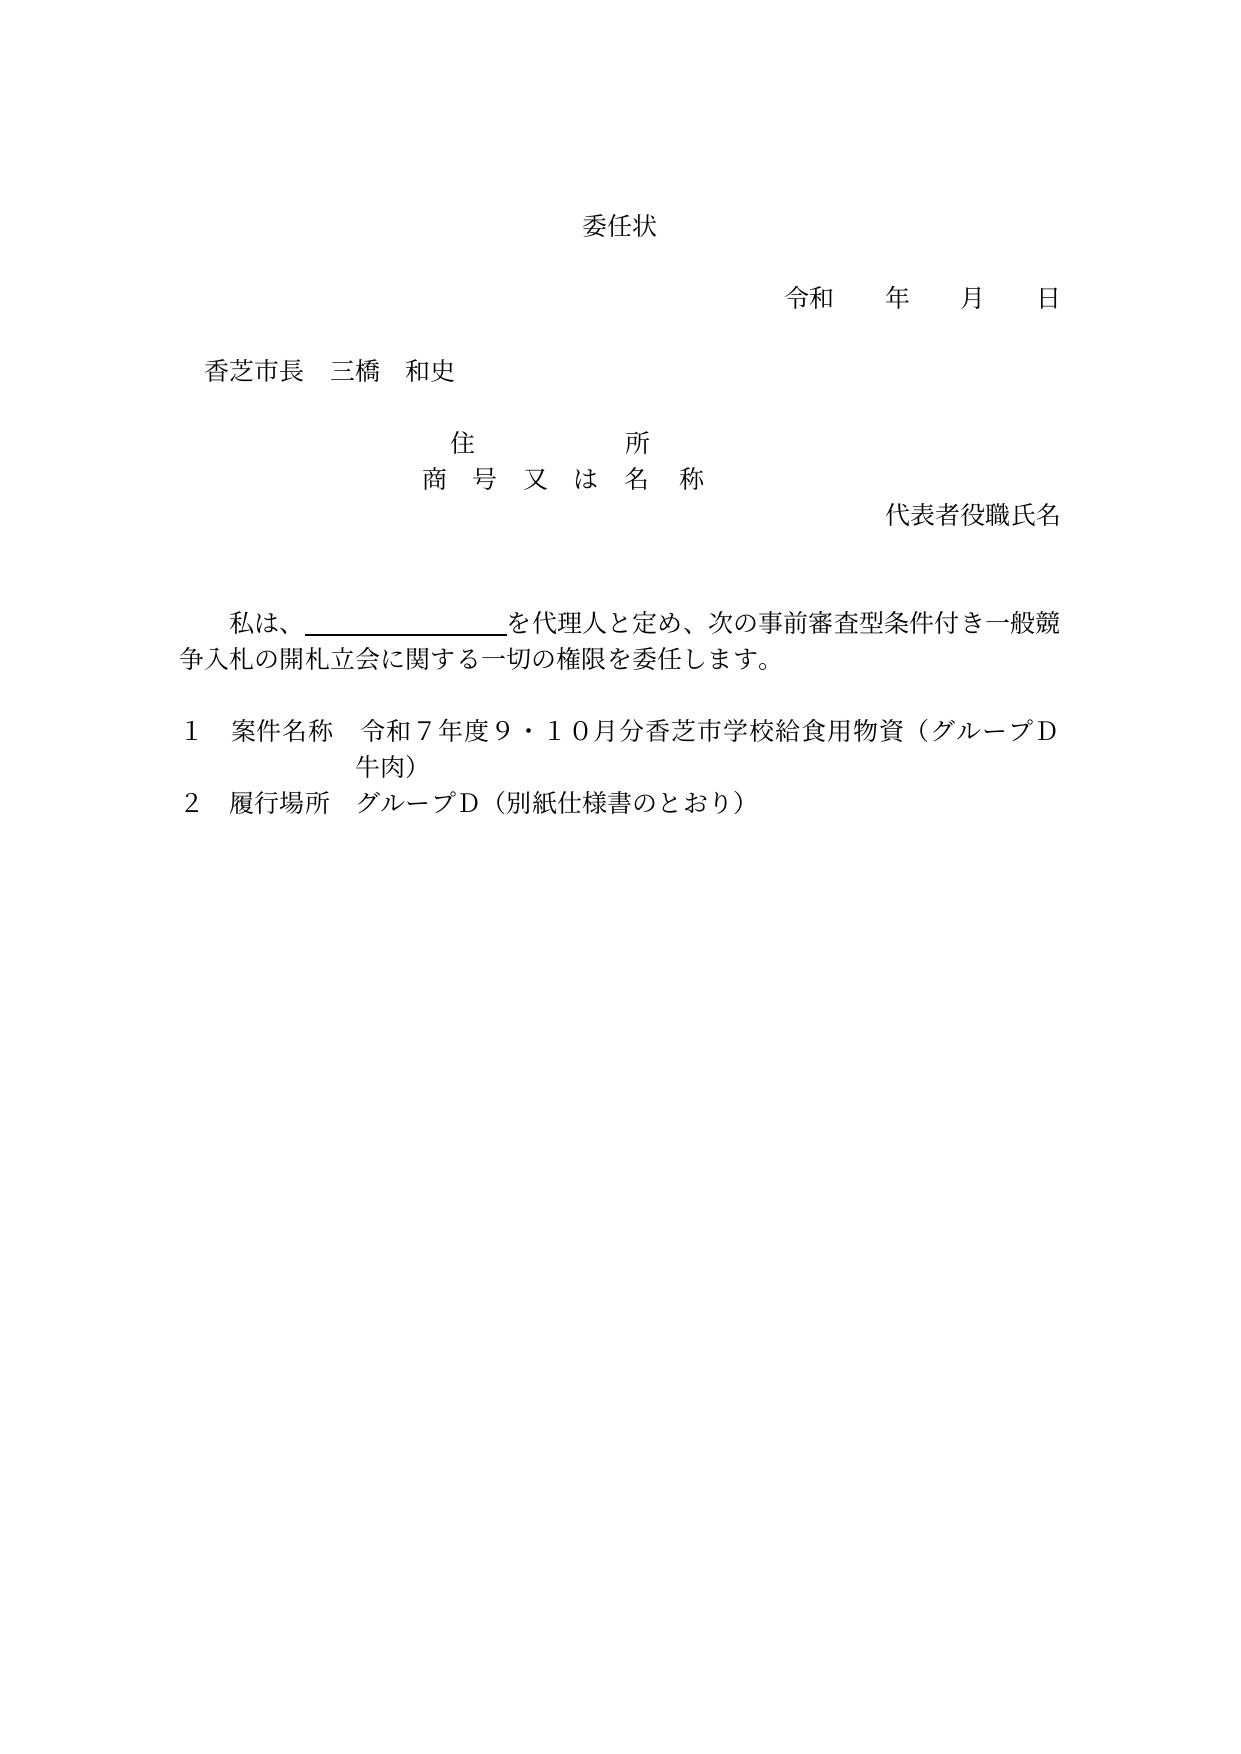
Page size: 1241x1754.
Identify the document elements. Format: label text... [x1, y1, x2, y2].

text 商号又は名称 [179, 459, 947, 495]
text １ 案件名称 令和７年度９・１０月分香芝市学校給食用物資（グループＤ 牛肉） [179, 712, 1061, 784]
text 代表者役職氏名 [179, 495, 1061, 531]
text 住所 [179, 423, 947, 459]
text 香芝市長 三橋 和史 [179, 351, 1061, 387]
text 委任状 [179, 207, 1061, 243]
text 私は、 を代理人と定め、次の事前審査型条件付き一般競争入札の開札立会に関する一切の権限を委任します。 [179, 603, 1061, 676]
text ２ 履行場所 グループＤ（別紙仕様書のとおり） [179, 784, 1061, 820]
text 令和 年 月 日 [179, 279, 1061, 315]
